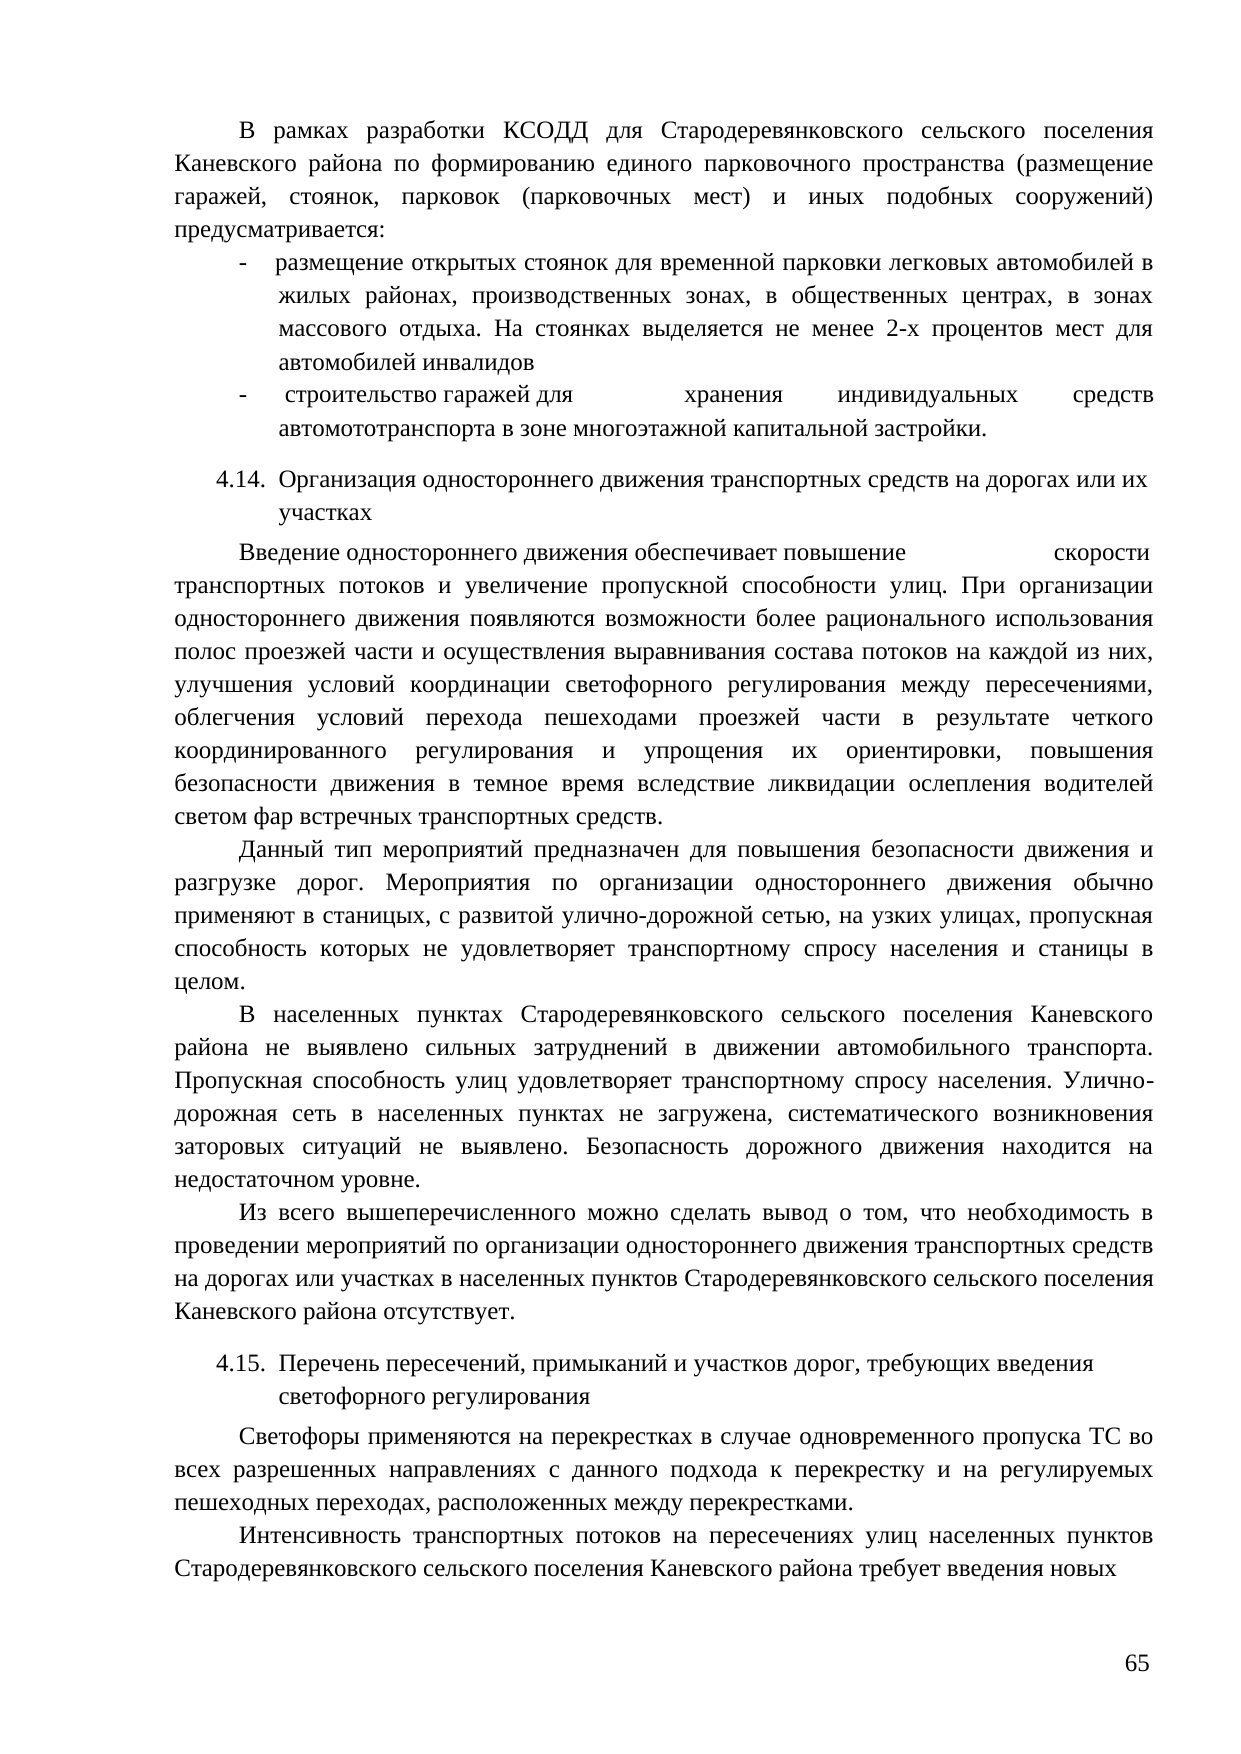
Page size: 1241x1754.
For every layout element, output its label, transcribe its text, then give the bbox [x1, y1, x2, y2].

text В рамках разработки КСОДД для Стародеревянковского сельского поселения Каневского района по формированию единого парковочного пространства (размещение гаражей, стоянок, парковок (парковочных мест) и иных подобных сооружений) предусматривается: [174, 112, 1154, 244]
list размещение открытых стоянок для временной парковки легковых автомобилей в жилых районах, производственных зонах, в общественных центрах, в зонах массового отдыха. На стоянках выделяется не менее 2-х процентов мест для автомобилей инвалидов [239, 244, 1154, 377]
text Светофоры применяются на перекрестках в случае одновременного пропуска ТС во всех разрешенных направлениях с данного подхода к перекрестку и на регулируемых пешеходных переходах, расположенных между перекрестками. [174, 1418, 1154, 1517]
text Из всего вышеперечисленного можно сделать вывод о том, что необходимость в проведении мероприятий по организации одностороннего движения транспортных средств на дорогах или участках в населенных пунктов Стародеревянковского сельского поселения Каневского района отсутствует. [174, 1194, 1154, 1326]
text транспортных потоков и увеличение пропускной способности улиц. При организации одностороннего движения появляются возможности более рационального использования полос проезжей части и осуществления выравнивания состава потоков на каждой из них, улучшения условий координации светофорного регулирования между пересечениями, облегчения условий перехода пешеходами проезжей части в результате четкого координированного регулирования и упрощения их ориентировки, повышения безопасности движения в темное время вследствие ликвидации ослепления водителей светом фар встречных транспортных средств. [174, 567, 1154, 831]
list Перечень пересечений, примыканий и участков дорог, требующих введения светофорного регулирования [216, 1344, 1154, 1412]
text Интенсивность транспортных потоков на пересечениях улиц населенных пунктов Стародеревянковского сельского поселения Каневского района требует введения новых [174, 1517, 1154, 1583]
list строительство гаражей для хранения индивидуальных средств автомототранспорта в зоне многоэтажной капитальной застройки. [239, 377, 1154, 443]
text Данный тип мероприятий предназначен для повышения безопасности движения и разгрузке дорог. Мероприятия по организации одностороннего движения обычно применяют в станицых, с развитой улично-дорожной сетью, на узких улицах, пропускная способность которых не удовлетворяет транспортному спросу населения и станицы в целом. [174, 831, 1154, 996]
text 65 [1124, 1652, 1150, 1677]
text В населенных пунктах Стародеревянковского сельского поселения Каневского района не выявлено сильных затруднений в движении автомобильного транспорта. Пропускная способность улиц удовлетворяет транспортному спросу населения. Уличнодорожная сеть в населенных пунктах не загружена, систематического возникновения заторовых ситуаций не выявлено. Безопасность дорожного движения находится на недостаточном уровне. [174, 996, 1154, 1194]
text Введение одностороннего движения обеспечивает повышение скорости [174, 534, 1154, 567]
list Организация одностороннего движения транспортных средств на дорогах или их участках [216, 461, 1154, 527]
